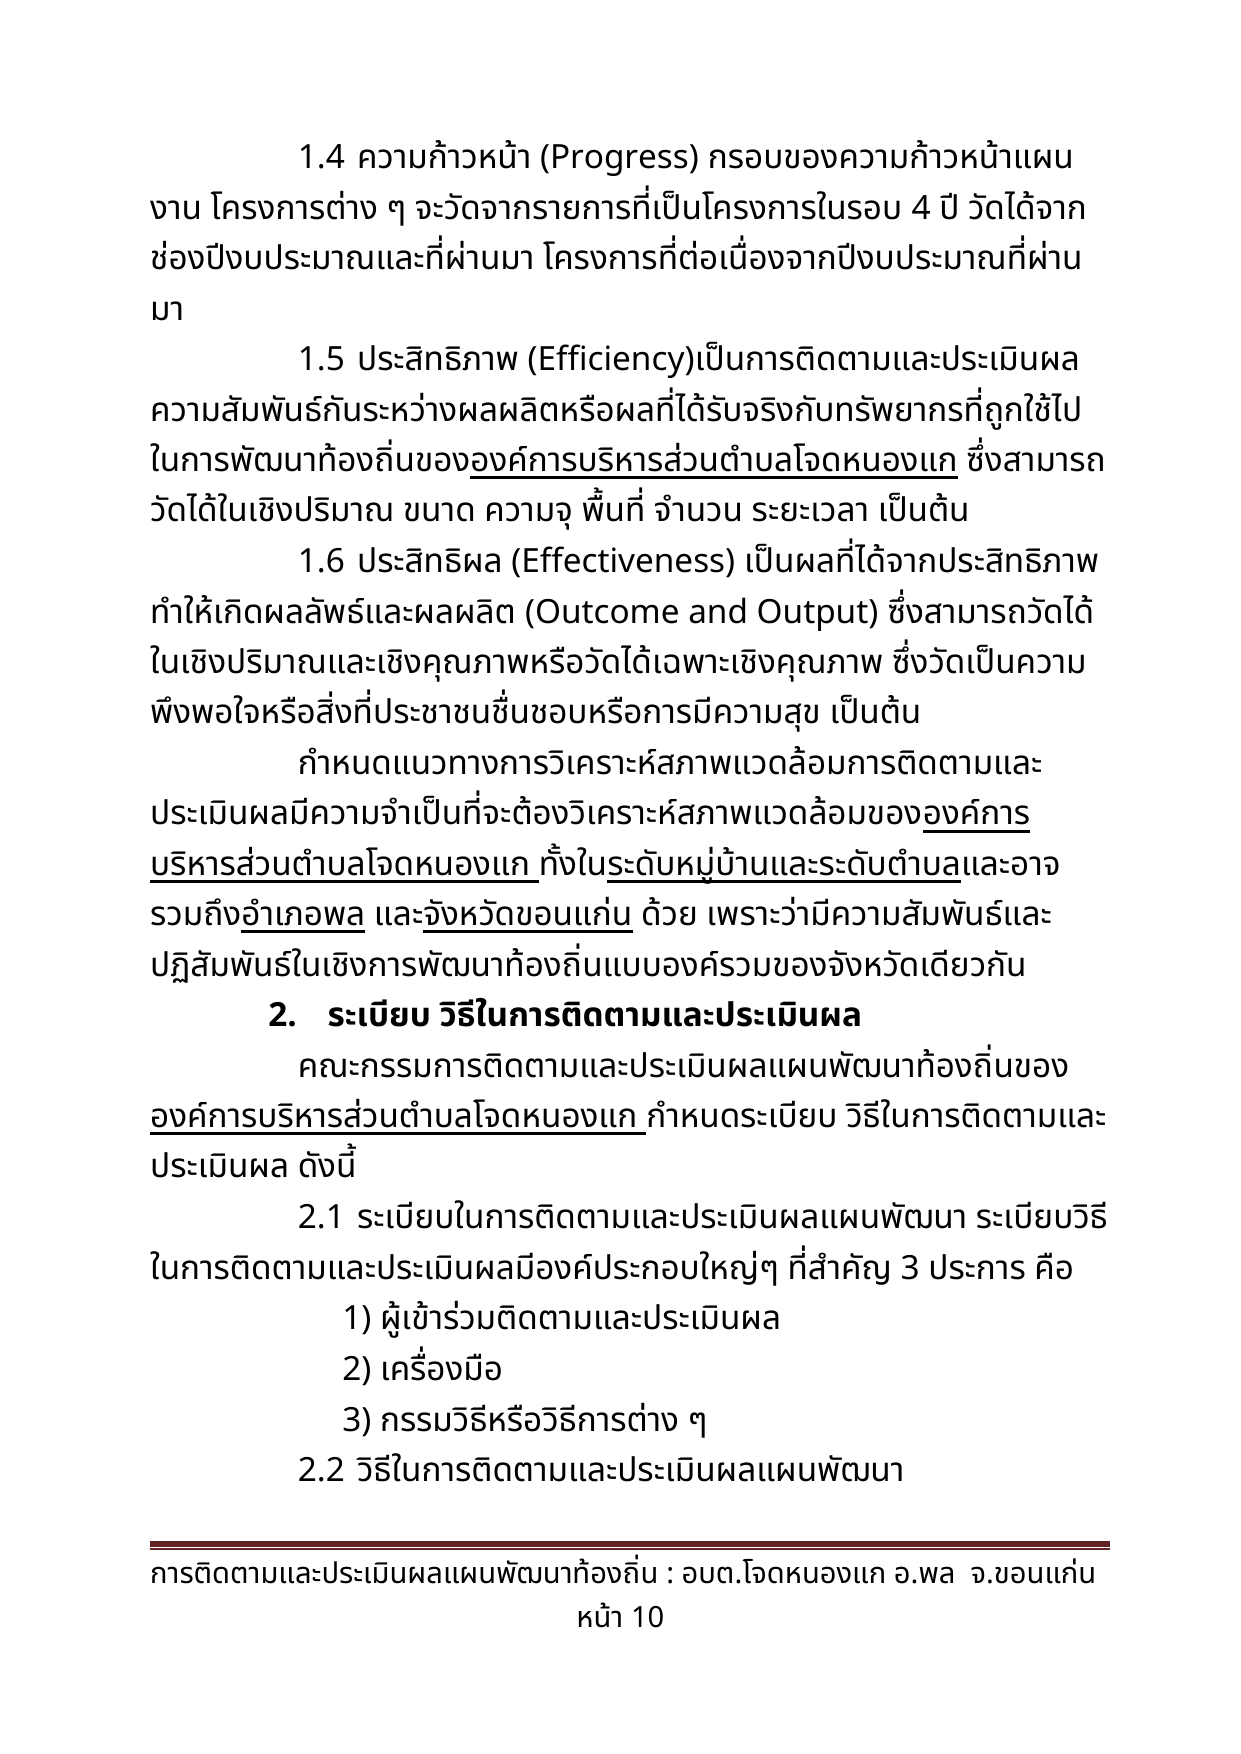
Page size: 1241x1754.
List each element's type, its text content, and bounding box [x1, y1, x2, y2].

text 1.4 ความก้าวหน้า (Progress) กรอบของความก้าวหน้าแผนงาน โครงการต่าง ๆ จะวัดจากรายการที่เป็นโครงการในรอบ 4 ปี วัดได้จากช่องปีงบประมาณและที่ผ่านมา โครงการที่ต่อเนื่องจากปีงบประมาณที่ผ่านมา [150, 133, 1110, 335]
text 1.6 ประสิทธิผล (Effectiveness) เป็นผลที่ได้จากประสิทธิภาพทำให้เกิดผลลัพธ์และผลผลิต (Outcome and Output) ซึ่งสามารถวัดได้ในเชิงปริมาณและเชิงคุณภาพหรือวัดได้เฉพาะเชิงคุณภาพ ซึ่งวัดเป็นความพึงพอใจหรือสิ่งที่ประชาชนชื่นชอบหรือการมีความสุข เป็นต้น [150, 537, 1110, 739]
text 3) กรรมวิธีหรือวิธีการต่าง ๆ [150, 1395, 1110, 1446]
text คณะกรรมการติดตามและประเมินผลแผนพัฒนาท้องถิ่นขององค์การบริหารส่วนตำบลโจดหนองแก กำหนดระเบียบ วิธีในการติดตามและประเมินผล ดังนี้ [150, 1042, 1110, 1193]
text 2) เครื่องมือ [150, 1345, 1110, 1395]
text 1.5 ประสิทธิภาพ (Efficiency)เป็นการติดตามและประเมินผลความสัมพันธ์กันระหว่างผลผลิตหรือผลที่ได้รับจริงกับทรัพยากรที่ถูกใช้ไปในการพัฒนาท้องถิ่นขององค์การบริหารส่วนตำบลโจดหนองแก ซึ่งสามารถวัดได้ในเชิงปริมาณ ขนาด ความจุ พื้นที่ จำนวน ระยะเวลา เป็นต้น [150, 335, 1110, 537]
text 2.2 วิธีในการติดตามและประเมินผลแผนพัฒนา [150, 1446, 1110, 1497]
text กำหนดแนวทางการวิเคราะห์สภาพแวดล้อมการติดตามและประเมินผลมีความจำเป็นที่จะต้องวิเคราะห์สภาพแวดล้อมขององค์การบริหารส่วนตำบลโจดหนองแก ทั้งในระดับหมู่บ้านและระดับตำบลและอาจรวมถึงอำเภอพล และจังหวัดขอนแก่น ด้วย เพราะว่ามีความสัมพันธ์และปฏิสัมพันธ์ในเชิงการพัฒนาท้องถิ่นแบบองค์รวมของจังหวัดเดียวกัน [150, 739, 1110, 991]
text 2. ระเบียบ วิธีในการติดตามและประเมินผล [150, 991, 1110, 1042]
text 1) ผู้เข้าร่วมติดตามและประเมินผล [150, 1294, 1110, 1345]
text 2.1 ระเบียบในการติดตามและประเมินผลแผนพัฒนา ระเบียบวิธีในการติดตามและประเมินผลมีองค์ประกอบใหญ่ๆ ที่สำคัญ 3 ประการ คือ [150, 1193, 1110, 1294]
